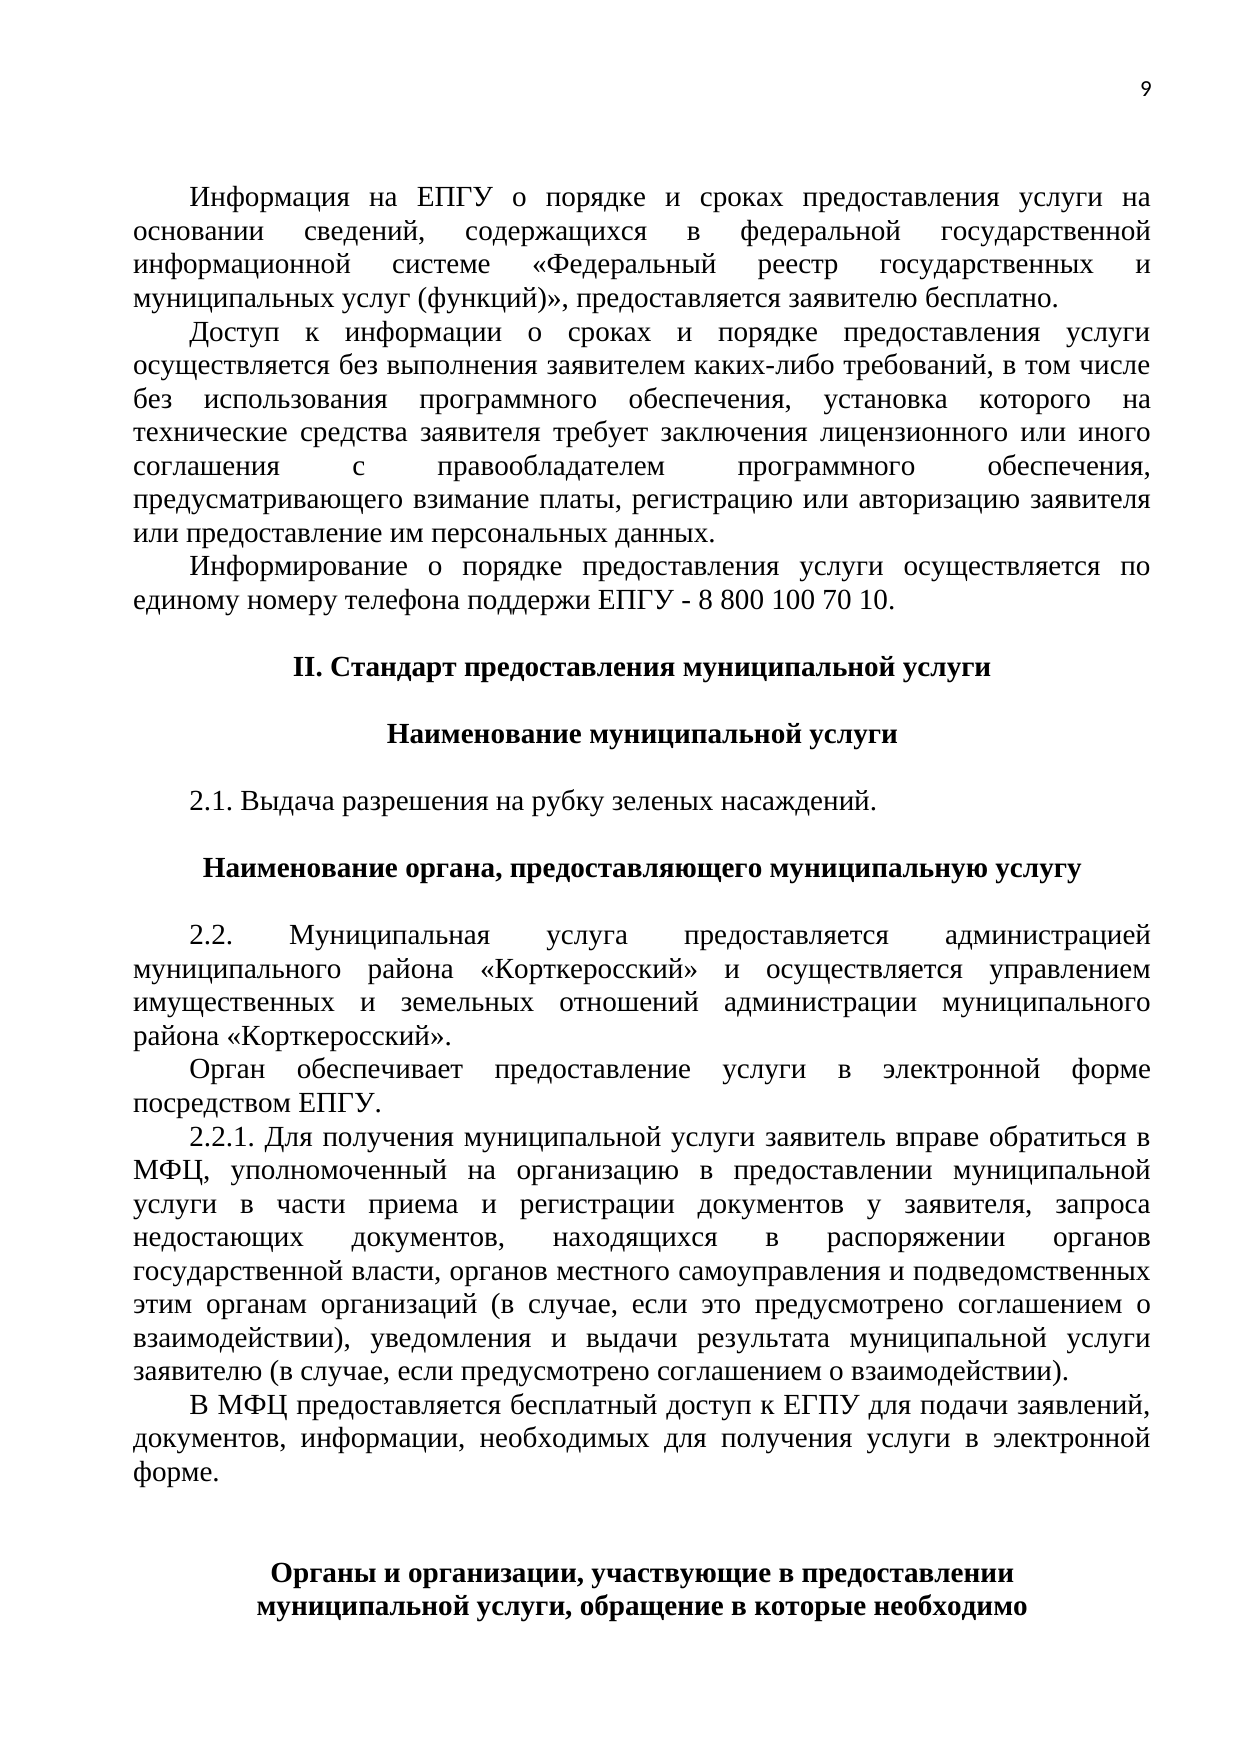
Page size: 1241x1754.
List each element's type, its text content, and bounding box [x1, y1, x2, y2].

text Доступ к информации о сроках и порядке предоставления услуги осуществляется без выполнения заявителем каких-либо требований, в том числе без использования программного обеспечения, установка которого на технические средства заявителя требует заключения лицензионного или иного соглашения с правообладателем программного обеспечения, предусматривающего взимание платы, регистрацию или авторизацию заявителя или предоставление им персональных данных. [133, 314, 1152, 548]
text 2.1. Выдача разрешения на рубку зеленых насаждений. [133, 783, 1152, 817]
text Орган обеспечивает предоставление услуги в электронной форме посредством ЕПГУ. [133, 1052, 1152, 1119]
text Наименование муниципальной услуги [133, 716, 1152, 750]
text 2.2.1. Для получения муниципальной услуги заявитель вправе обратиться в МФЦ, уполномоченный на организацию в предоставлении муниципальной услуги в части приема и регистрации документов у заявителя, запроса недостающих документов, находящихся в распоряжении органов государственной власти, органов местного самоуправления и подведомственных этим органам организаций (в случае, если это предусмотрено соглашением о взаимодействии), уведомления и выдачи результата муниципальной услуги заявителю (в случае, если предусмотрено соглашением о взаимодействии). [133, 1119, 1152, 1387]
text Органы и организации, участвующие в предоставлении [133, 1555, 1152, 1588]
text Информирование о порядке предоставления услуги осуществляется по единому номеру телефона поддержи ЕПГУ - 8 800 100 70 10. [133, 548, 1152, 616]
text муниципальной услуги, обращение в которые необходимо [133, 1588, 1152, 1622]
text II. Стандарт предоставления муниципальной услуги [133, 649, 1152, 683]
text В МФЦ предоставляется бесплатный доступ к ЕГПУ для подачи заявлений, документов, информации, необходимых для получения услуги в электронной форме. [133, 1387, 1152, 1488]
text Информация на ЕПГУ о порядке и сроках предоставления услуги на основании сведений, содержащихся в федеральной государственной информационной системе «Федеральный реестр государственных и муниципальных услуг (функций)», предоставляется заявителю бесплатно. [133, 179, 1152, 314]
text 2.2. Муниципальная услуга предоставляется администрацией муниципального района «Корткеросский» и осуществляется управлением имущественных и земельных отношений администрации муниципального района «Корткеросский». [133, 917, 1152, 1052]
text Наименование органа, предоставляющего муниципальную услугу [133, 850, 1152, 884]
